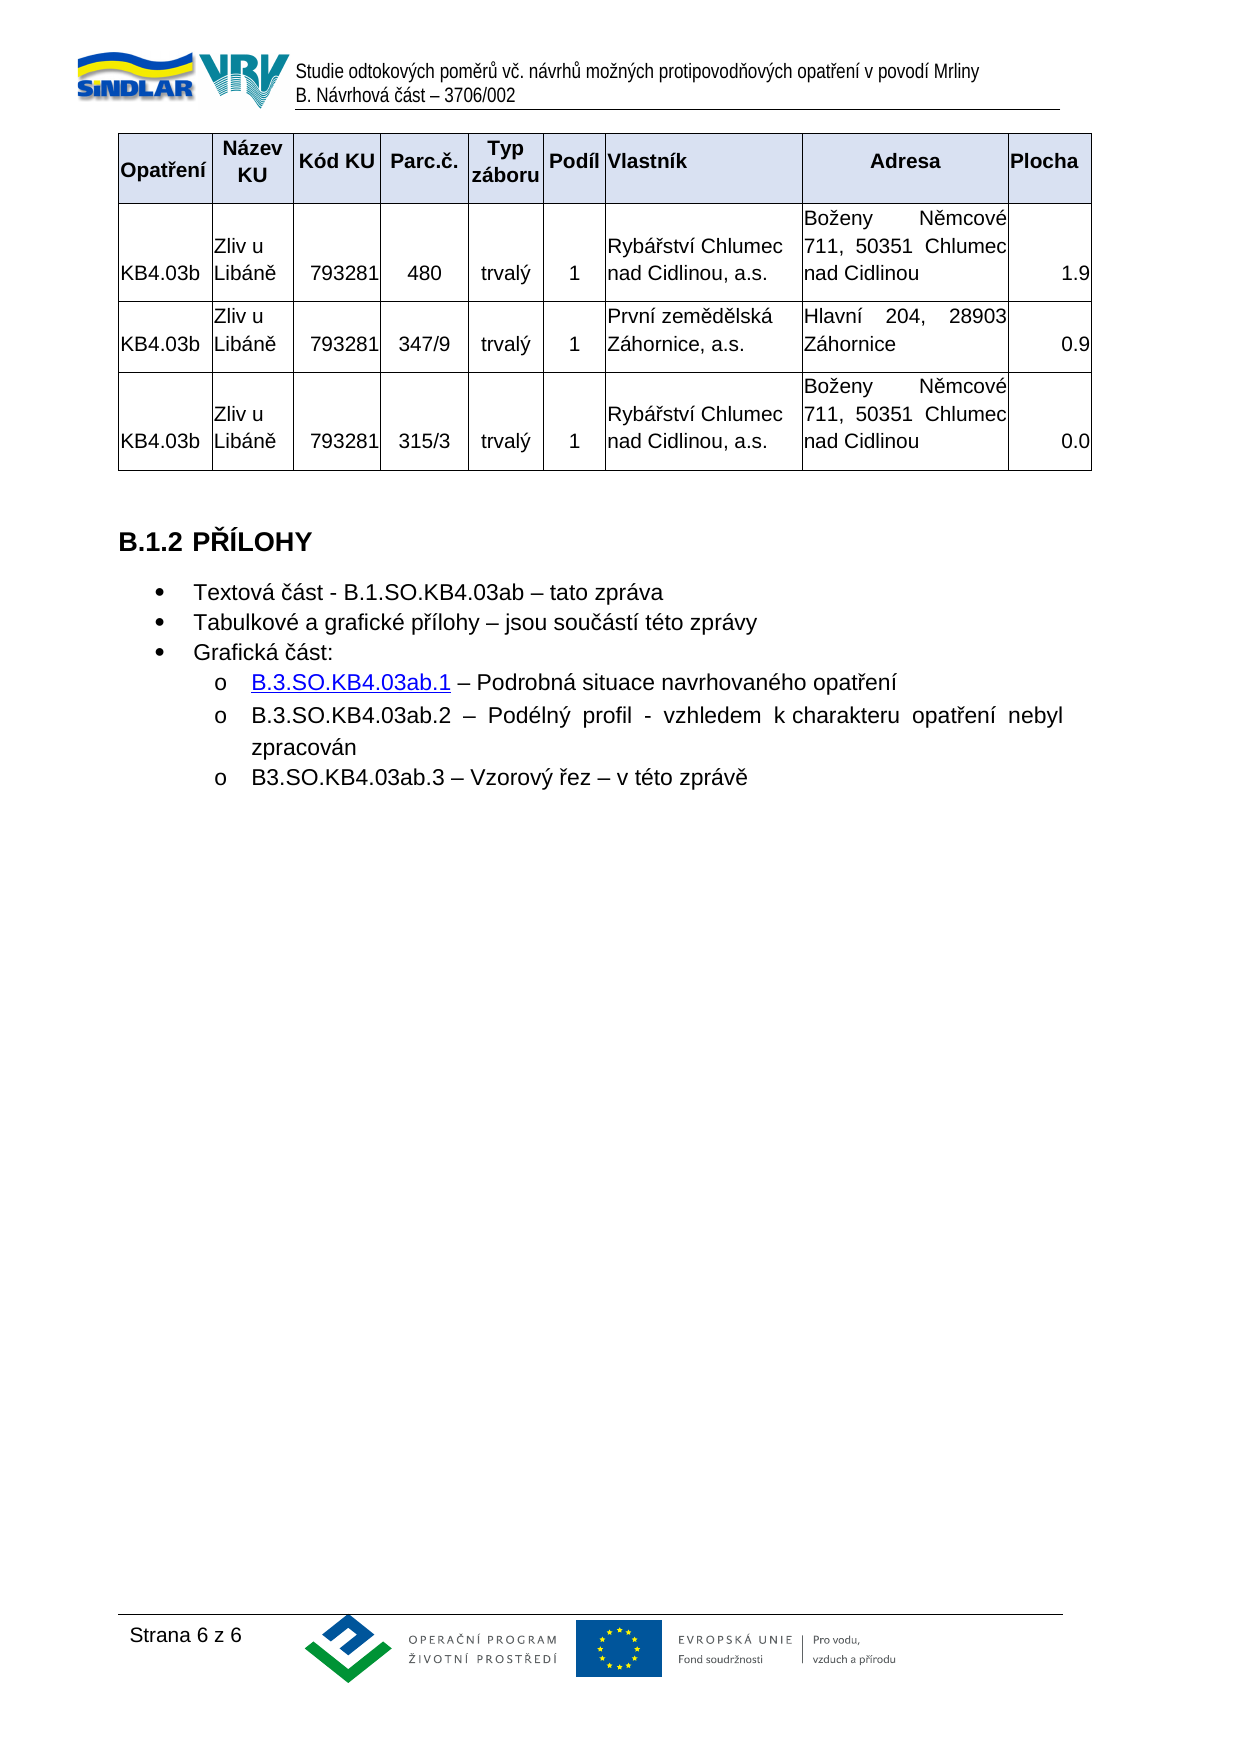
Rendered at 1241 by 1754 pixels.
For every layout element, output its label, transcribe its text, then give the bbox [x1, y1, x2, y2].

table_header Název KU [213, 134, 293, 203]
table_cell Rybářství Chlumec nad Cidlinou, a.s. [606, 204, 802, 301]
table_cell trvalý [469, 373, 543, 469]
table_cell Boženy Němcové 711, 50351 Chlumec nad Cidlinou [803, 373, 1008, 469]
table_header Podíl [544, 134, 605, 203]
table_cell Zliv u Libáně [213, 373, 293, 469]
table_cell 480 [381, 204, 468, 301]
table_header Parc.č. [381, 134, 468, 203]
table_cell Rybářství Chlumec nad Cidlinou, a.s. [606, 373, 802, 469]
table_cell Zliv u Libáně [213, 302, 293, 372]
list Textová část - B.1.SO.KB4.03ab – tato zpráva [156, 578, 1063, 605]
table_cell Hlavní 204, 28903 Záhornice [803, 302, 1008, 372]
table_header Opatření [119, 134, 212, 203]
list B.3.SO.KB4.03ab.1 – Podrobná situace navrhovaného opatření [213, 669, 1063, 697]
list Grafická část: [156, 639, 1063, 665]
table_cell 315/3 [381, 373, 468, 469]
table_cell 793281 [294, 302, 380, 372]
list B.3.SO.KB4.03ab.2 – Podélný profil - vzhledem k charakteru opatření nebyl zpracován [213, 702, 1063, 760]
table_cell 0.9 [1009, 302, 1091, 372]
table_header Kód KU [294, 134, 380, 203]
table_cell 1 [544, 373, 605, 469]
table_cell 1 [544, 204, 605, 301]
table_cell 793281 [294, 373, 380, 469]
table_cell KB4.03b [119, 373, 212, 469]
picture [77, 51, 197, 102]
picture [198, 53, 291, 110]
table_header Plocha [1009, 134, 1091, 203]
table_header Vlastník [606, 134, 802, 203]
table_cell Boženy Němcové 711, 50351 Chlumec nad Cidlinou [803, 204, 1008, 301]
list B3.SO.KB4.03ab.3 – Vzorový řez – v této zprávě [213, 764, 1063, 792]
table_cell 793281 [294, 204, 380, 301]
table_cell Zliv u Libáně [213, 204, 293, 301]
table_cell trvalý [469, 302, 543, 372]
table_cell 0.0 [1009, 373, 1091, 469]
list Tabulkové a grafické přílohy – jsou součástí této zprávy [156, 609, 1063, 635]
table_cell KB4.03b [119, 204, 212, 301]
table_header Typ záboru [469, 134, 543, 203]
subtitle Přílohy [118, 526, 1063, 557]
table_cell KB4.03b [119, 302, 212, 372]
table_cell První zemědělská Záhornice, a.s. [606, 302, 802, 372]
table_header Adresa [803, 134, 1008, 203]
table_cell 1.9 [1009, 204, 1091, 301]
table_cell 347/9 [381, 302, 468, 372]
table_cell trvalý [469, 204, 543, 301]
table_cell 1 [544, 302, 605, 372]
